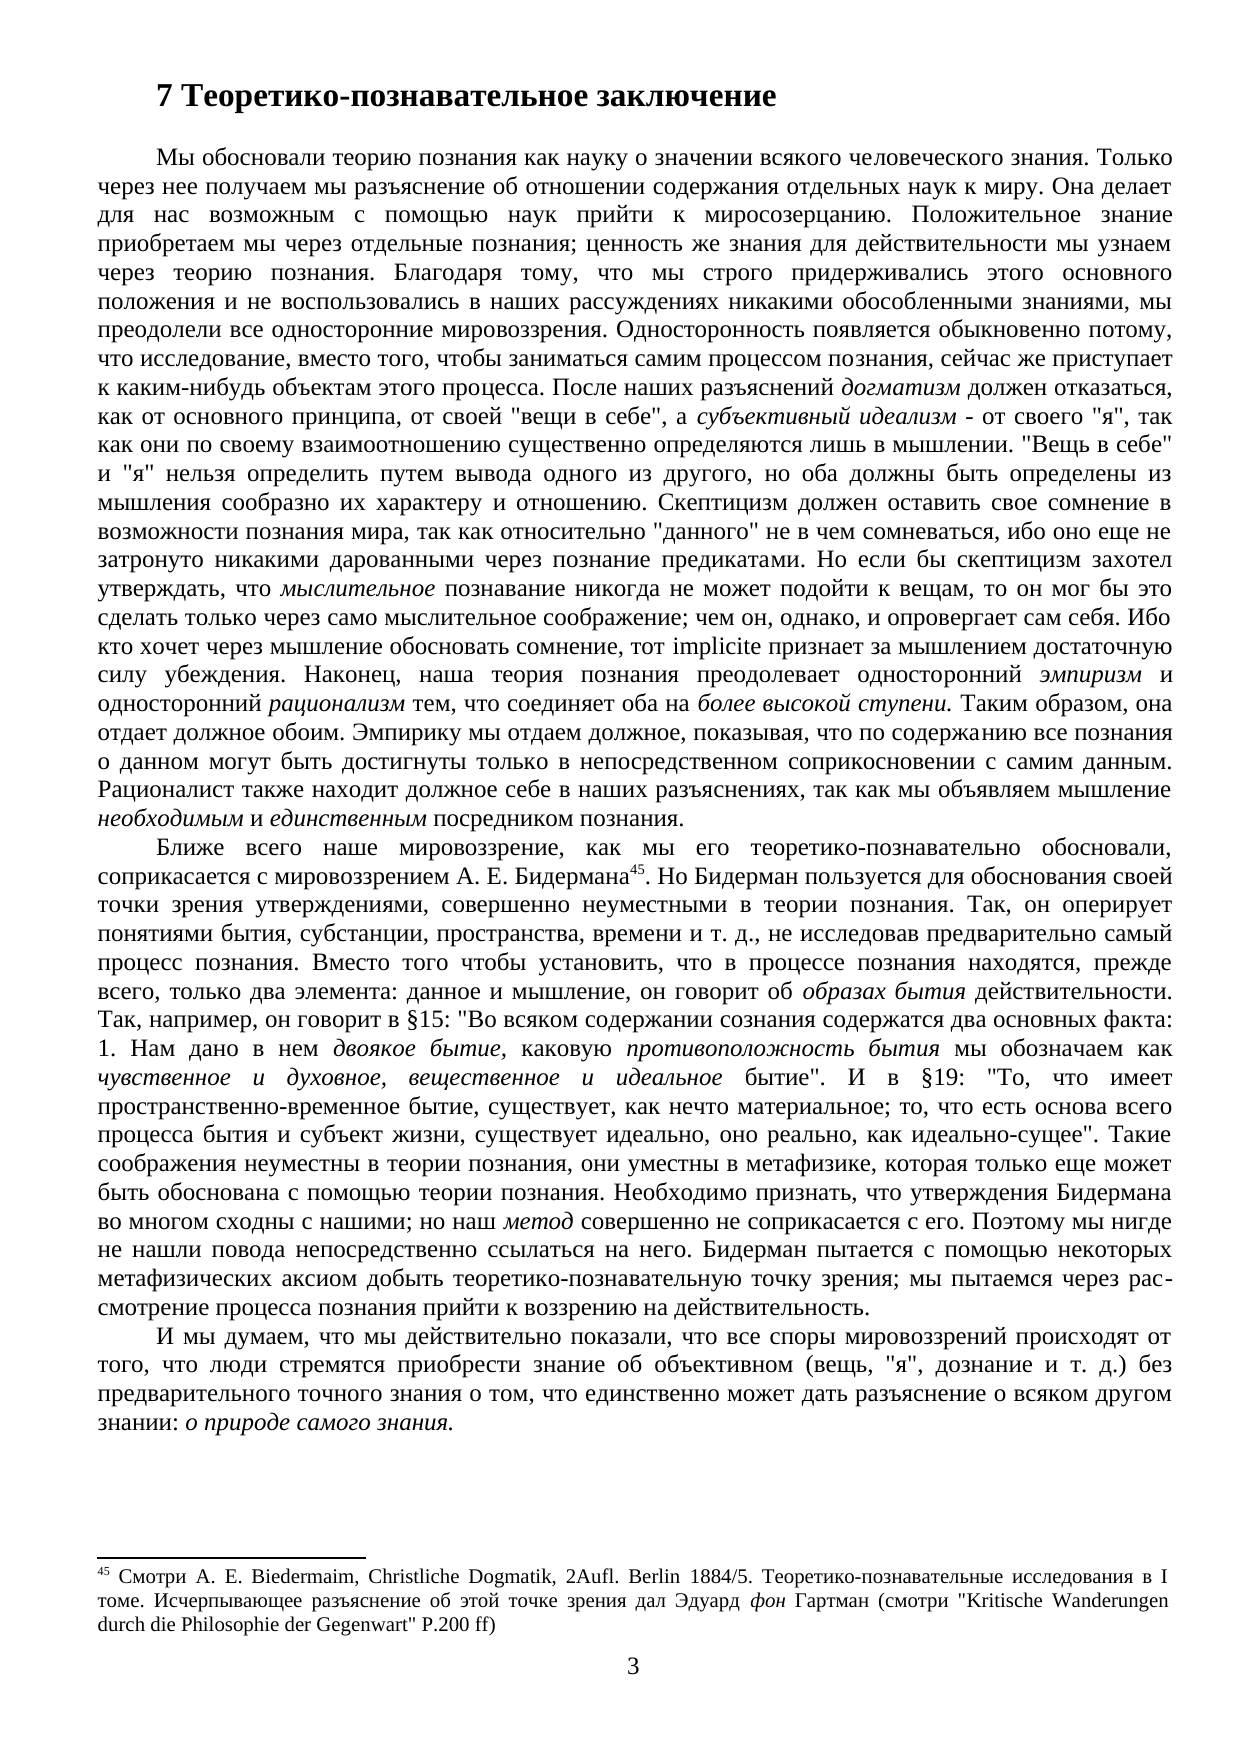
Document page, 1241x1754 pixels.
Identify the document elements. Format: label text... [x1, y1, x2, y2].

text И мы думаем, что мы действительно показали, что все споры мировоззрений происходят от того, что люди стремятся приобрести знание об объективном (вещь, "я", дознание и т. д.) без предварительного точного знания о том, что единственно может дать разъяснение о всяком другом знании: о природе самого знания. [97, 1321, 1173, 1436]
text Мы обосновали теорию познания как науку о значении всякого человеческого знания. Только через нее получаем мы разъяснение об отношении содержания отдельных наук к миру. Она делает для нас возможным с помощью наук прийти к миросозерцанию. Положительное знание приобретаем мы через отдельные познания; ценность же знания для действительности мы узнаем через теорию познания. Благодаря тому, что мы строго придерживались этого основного положения и не воспользовались в наших рассуждениях никакими обособленными знаниями, мы преодолели все односторонние мировоззрения. Односторонность появляется обыкновенно потому, что исследование, вместо того, чтобы заниматься самим процессом познания, сейчас же приступает к каким-нибудь объектам этого процесса. После наших разъяснений догматизм должен отказаться, как от основного принципа, от своей "вещи в себе", а субъективный идеализм - от своего "я", так как они по своему взаимоотношению существенно определяются лишь в мышлении. "Вещь в себе" и "я" нельзя определить путем вывода одного из другого, но оба должны быть определены из мышления сообразно их характеру и отношению. Скептицизм должен оставить свое сомнение в возможности познания мира, так как относительно "данного" не в чем сомневаться, ибо оно еще не затронуто никакими дарованными через познание предикатами. Но если бы скептицизм захотел утверждать, что мыслительное познавание никогда не может подойти к вещам, то он мог бы это сделать только через само мыслительное соображение; чем он, однако, и опровергает сам себя. Ибо кто хочет через мышление обосновать сомнение, тот implicite признает за мышлением достаточную силу убеждения. Наконец, наша теория познания преодолевает односторонний эмпиризм и односторонний рационализм тем, что соединяет оба на более высокой ступени. Таким образом, она отдает должное обоим. Эмпирику мы отдаем должное, показывая, что по содержанию все познания о данном могут быть достигнуты только в непосредственном соприкосновении с самим данным. Рационалист также находит должное себе в наших разъяснениях, так как мы объявляем мышление необходимым и единственным посредником познания. [97, 142, 1173, 832]
text 7 Теоретико-познавательное заключение [97, 75, 1173, 113]
text Ближе всего наше мировоззрение, как мы его теоретико-познавательно обосновали, соприкасается с мировоззрением А. Е. Бидермана. Но Бидерман пользуется для обоснования своей точки зрения утверждениями, совершенно неуместными в теории познания. Так, он оперирует понятиями бытия, субстанции, пространства, времени и т. д., не исследовав предварительно самый процесс познания. Вместо того чтобы установить, что в процессе познания находятся, прежде всего, только два элемента: данное и мышление, он говорит об образах бытия действительности. Так, например, он говорит в §15: "Во всяком содержании сознания содержатся два основных факта: 1. Нам дано в нем двоякое бытие, каковую противоположность бытия мы обозначаем как чувственное и духовное, вещественное и идеальное бытие". И в §19: "То, что имеет пространственно-временное бытие, существует, как нечто материальное; то, что есть основа всего процесса бытия и субъект жизни, существует идеально, оно реально, как идеально-сущее". Такие соображения неуместны в теории познания, они уместны в метафизике, которая только еще может быть обоснована с помощью теории познания. Необходимо признать, что утверждения Бидермана во многом сходны с нашими; но наш метод совершенно не соприкасается с его. Поэтому мы нигде не нашли повода непосредственно ссылаться на него. Бидерман пытается с помощью некоторых метафизических аксиом добыть теоретико-познавательную точку зрения; мы пытаемся через рассмотрение процесса познания прийти к воззрению на действительноcть. [97, 832, 1173, 1321]
